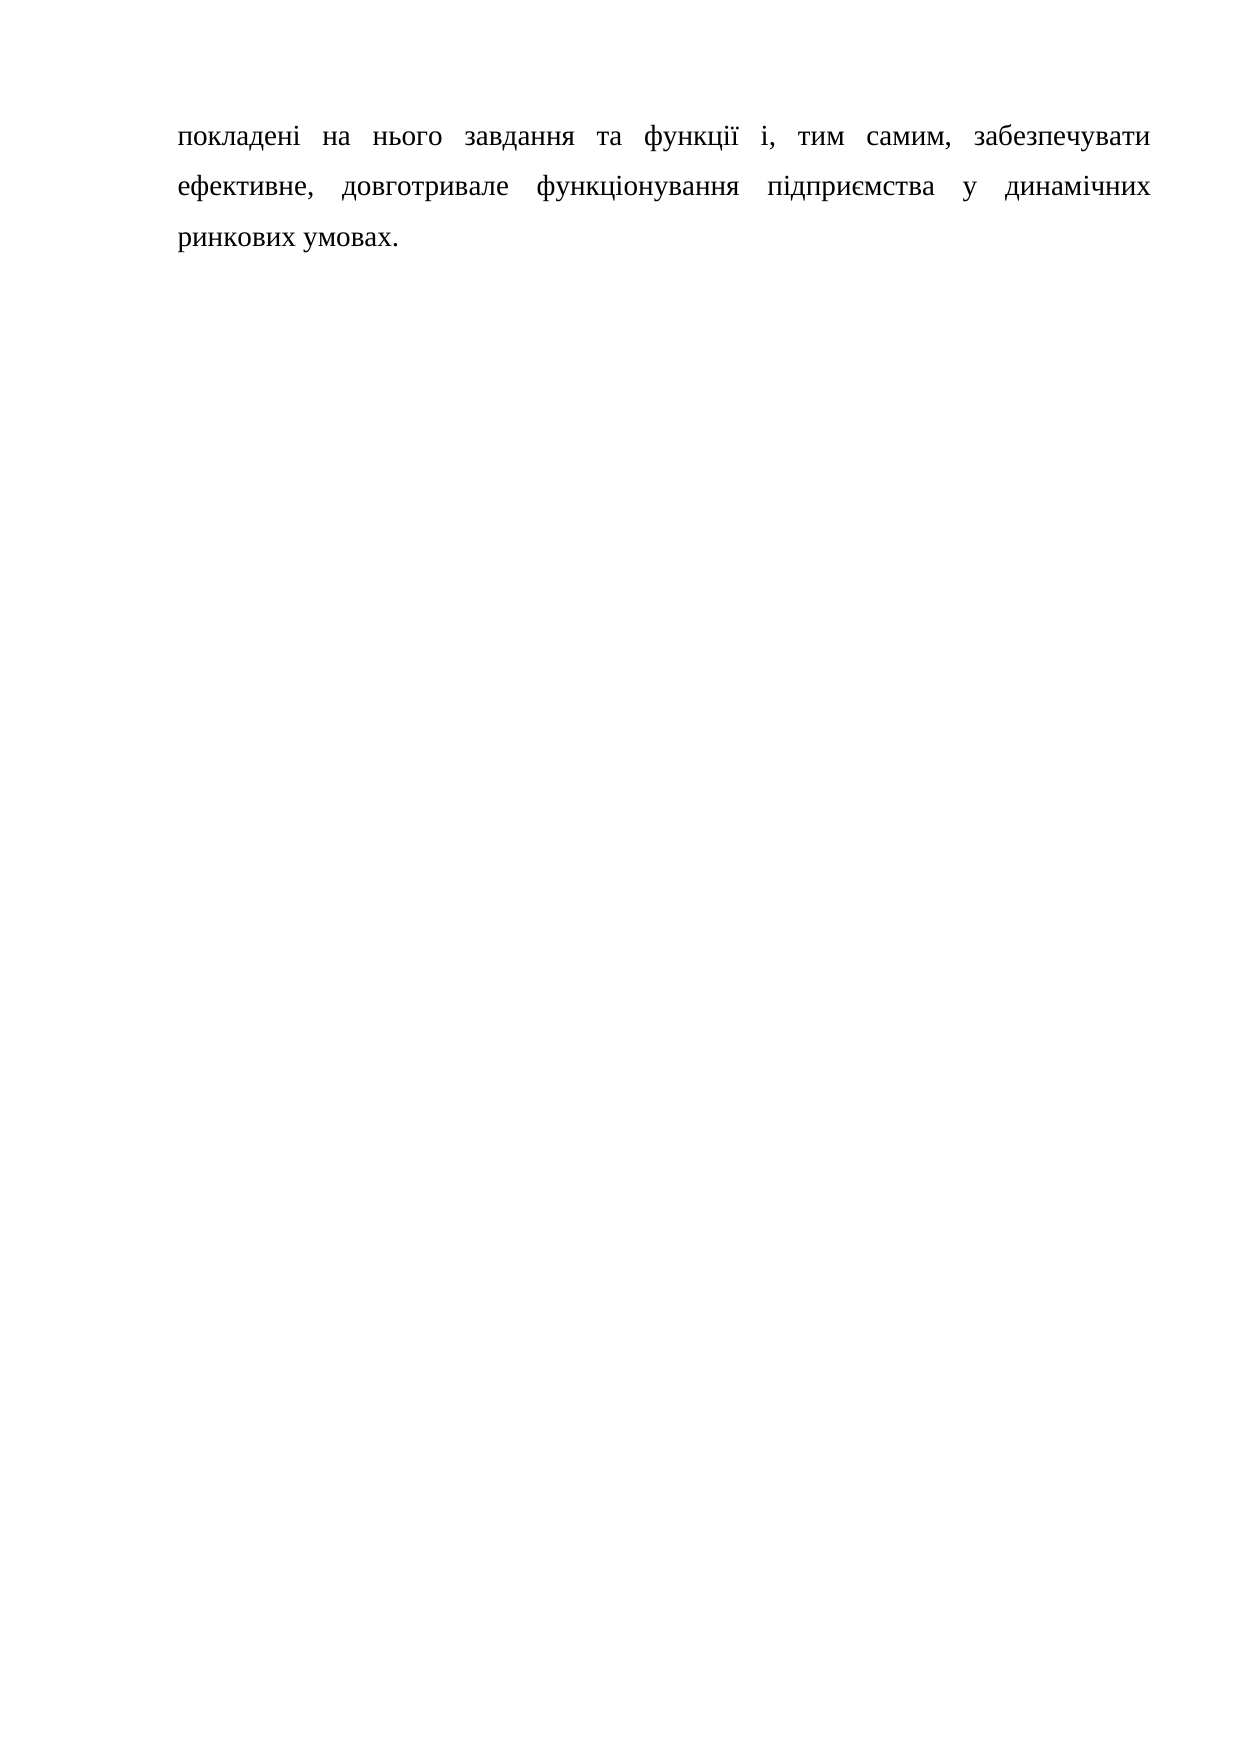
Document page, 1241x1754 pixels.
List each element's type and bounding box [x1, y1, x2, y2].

text [177, 118, 1152, 252]
